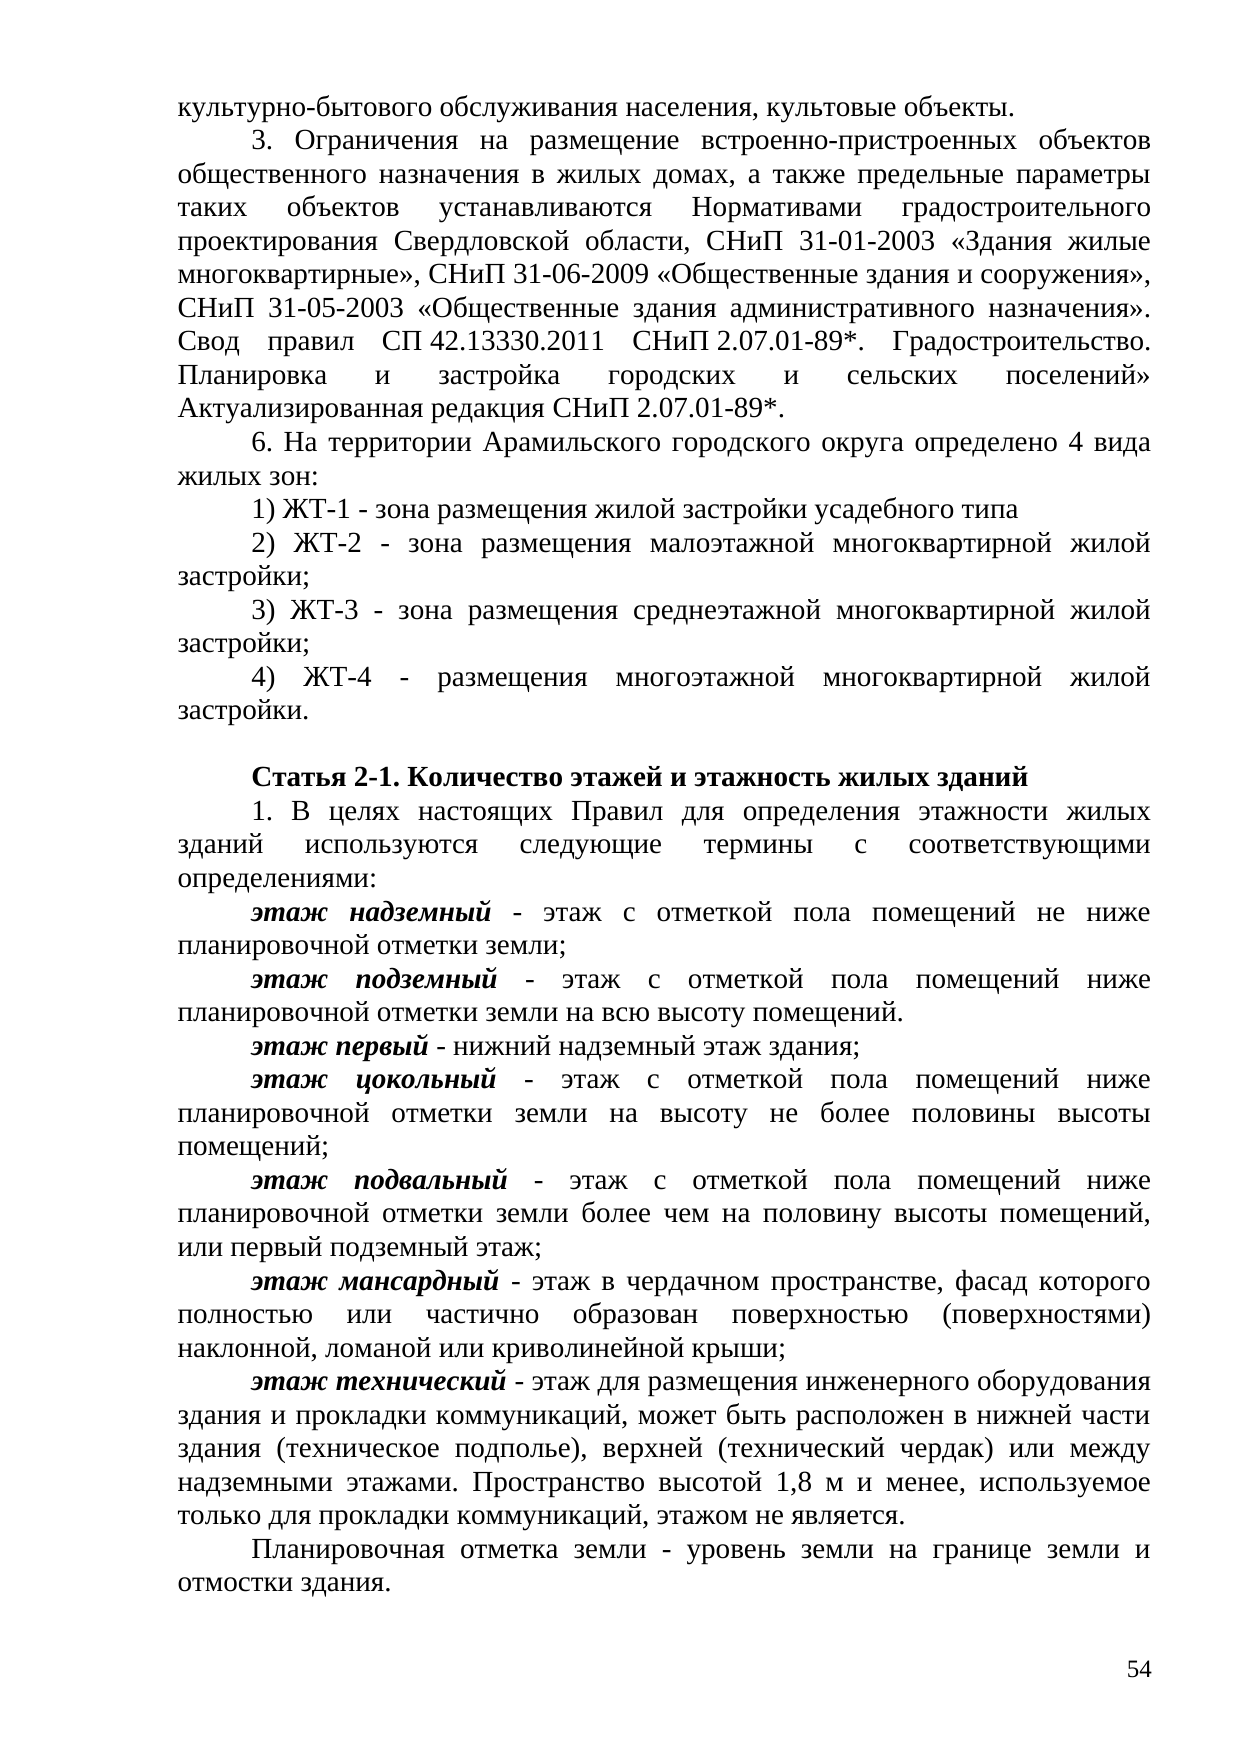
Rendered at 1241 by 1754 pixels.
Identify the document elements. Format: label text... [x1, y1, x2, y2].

text этаж первый - нижний надземный этаж здания; [177, 1028, 1152, 1061]
text этаж надземный - этаж с отметкой пола помещений не ниже планировочной отметки земли; [177, 894, 1152, 961]
subtitle Статья 2-1. Количество этажей и этажность жилых зданий [177, 759, 1152, 793]
text 3) ЖТ-3 - зона размещения среднеэтажной многоквартирной жилой застройки; [177, 592, 1152, 659]
text Планировочная отметка земли - уровень земли на границе земли и отмостки здания. [177, 1531, 1152, 1598]
text этаж подземный - этаж с отметкой пола помещений ниже планировочной отметки земли на всю высоту помещений. [177, 961, 1152, 1028]
text 6. На территории Арамильского городского округа определено 4 вида жилых зон: [177, 424, 1152, 491]
text 2) ЖТ-2 - зона размещения малоэтажной многоквартирной жилой застройки; [177, 525, 1152, 592]
text этаж мансардный - этаж в чердачном пространстве, фасад которого полностью или частично образован поверхностью (поверхностями) наклонной, ломаной или криволинейной крыши; [177, 1263, 1152, 1363]
text 3. Ограничения на размещение встроенно-пристроенных объектов общественного назначения в жилых домах, а также предельные параметры таких объектов устанавливаются Нормативами градостроительного проектирования Свердловской области, СНиП 31-01-2003 «Здания жилые многоквартирные», СНиП 31-06-2009 «Общественные здания и сооружения», СНиП 31-05-2003 «Общественные здания административного назначения». Свод правил СП 42.13330.2011 СНиП 2.07.01-89*. Градостроительство. Планировка и застройка городских и сельских поселений» Актуализированная редакция СНиП 2.07.01-89*. [177, 122, 1152, 424]
text 4) ЖТ-4 - размещения многоэтажной многоквартирной жилой застройки. [177, 659, 1152, 726]
text 1) ЖТ-1 - зона размещения жилой застройки усадебного типа [177, 491, 1152, 525]
text этаж подвальный - этаж с отметкой пола помещений ниже планировочной отметки земли более чем на половину высоты помещений, или первый подземный этаж; [177, 1162, 1152, 1263]
text этаж технический - этаж для размещения инженерного оборудования здания и прокладки коммуникаций, может быть расположен в нижней части здания (техническое подполье), верхней (технический чердак) или между надземными этажами. Пространство высотой 1,8 м и менее, используемое только для прокладки коммуникаций, этажом не является. [177, 1363, 1152, 1531]
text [177, 89, 1152, 122]
text этаж цокольный - этаж с отметкой пола помещений ниже планировочной отметки земли на высоту не более половины высоты помещений; [177, 1061, 1152, 1162]
text 1. В целях настоящих Правил для определения этажности жилых зданий используются следующие термины с соответствующими определениями: [177, 793, 1152, 894]
